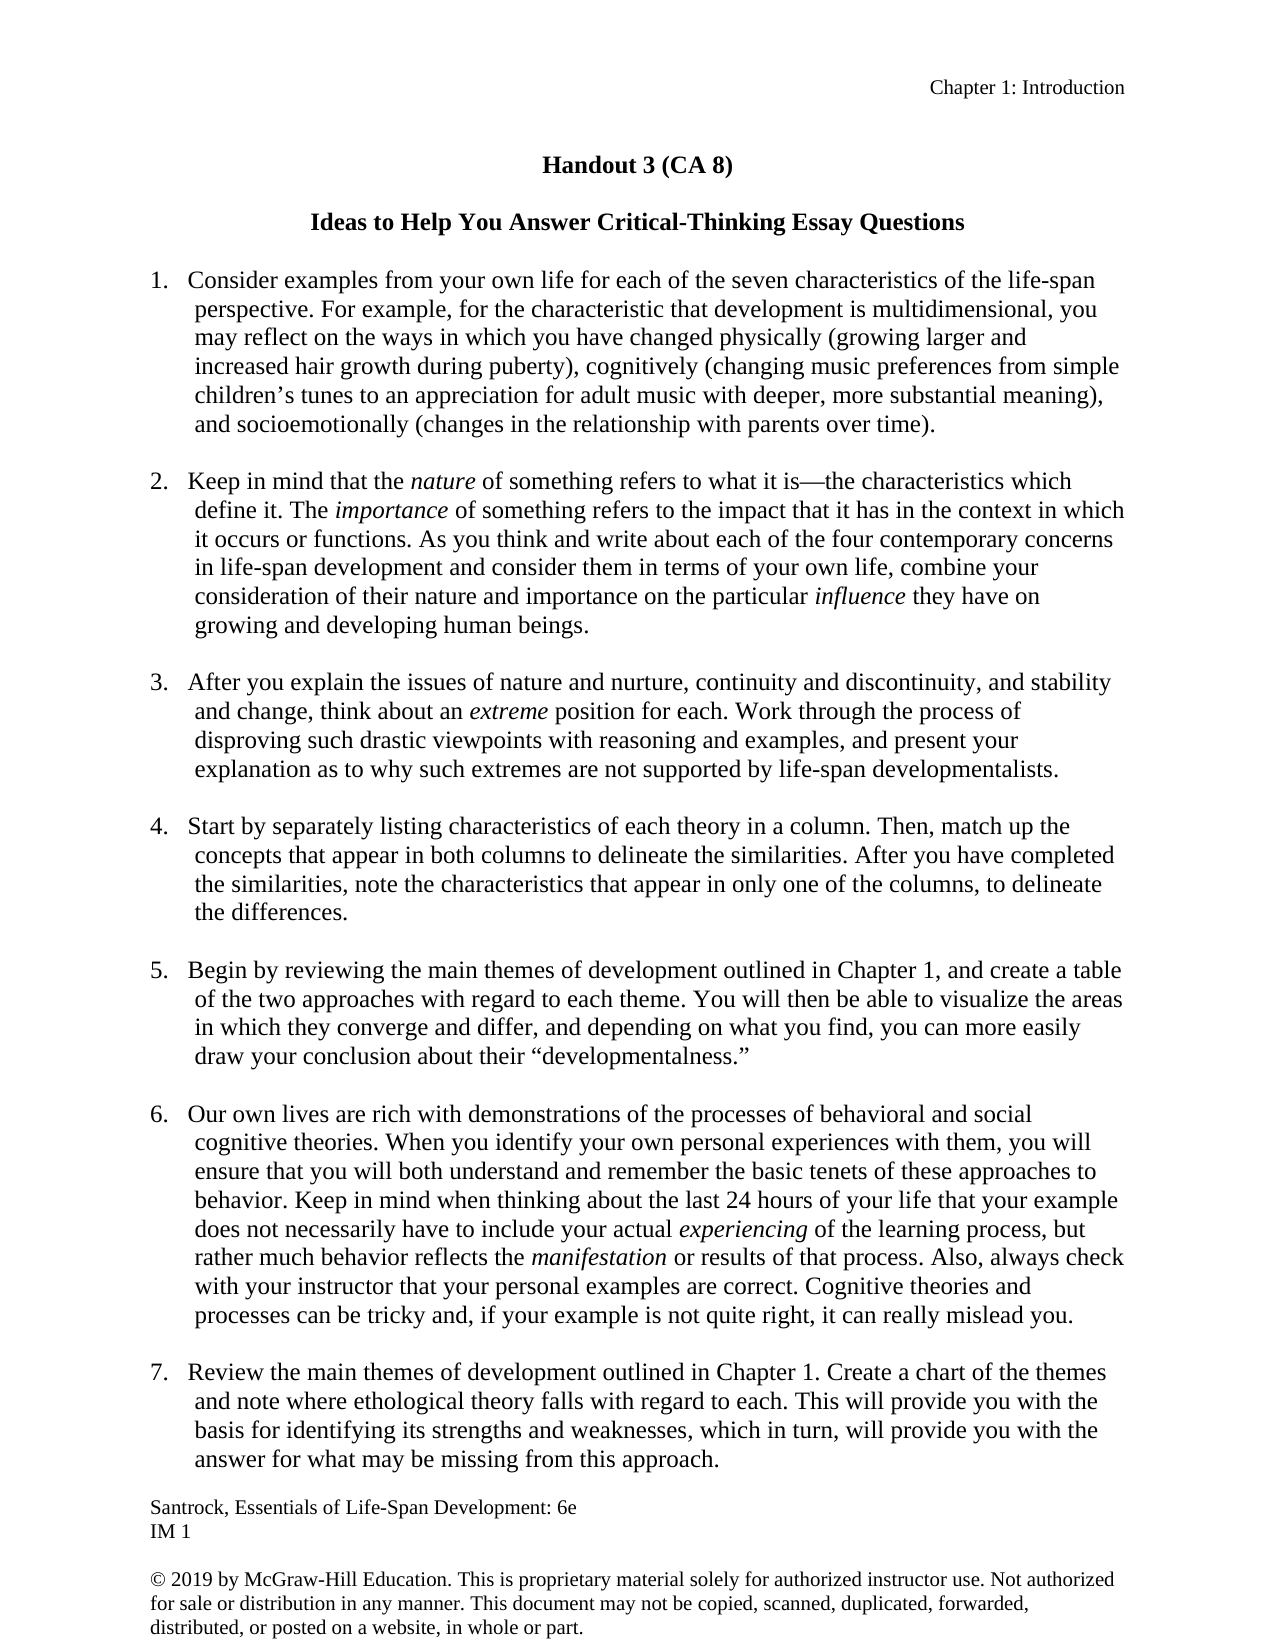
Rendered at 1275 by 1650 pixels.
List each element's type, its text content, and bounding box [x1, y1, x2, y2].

list Keep in mind that the nature of something refers to what it is—the characteristics which define it. The importance of something refers to the impact that it has in the context in which it occurs or functions. As you think and write about each of the four contemporary concerns in life-span development and consider them in terms of your own life, combine your consideration of their nature and importance on the particular influence they have on growing and developing human beings. [150, 466, 1125, 639]
list Consider examples from your own life for each of the seven characteristics of the life-span perspective. For example, for the characteristic that development is multidimensional, you may reflect on the ways in which you have changed physically (growing larger and increased hair growth during puberty), cognitively (changing music preferences from simple children’s tunes to an appreciation for adult music with deeper, more substantial meaning), and socioemotionally (changes in the relationship with parents over time). [150, 265, 1125, 437]
list Our own lives are rich with demonstrations of the processes of behavioral and social cognitive theories. When you identify your own personal experiences with them, you will ensure that you will both understand and remember the basic tenets of these approaches to behavior. Keep in mind when thinking about the last 24 hours of your life that your example does not necessarily have to include your actual experiencing of the learning process, but rather much behavior reflects the manifestation or results of that process. Also, always check with your instructor that your personal examples are correct. Cognitive theories and processes can be tricky and, if your example is not quite right, it can really mislead you. [150, 1099, 1125, 1329]
list Start by separately listing characteristics of each theory in a column. Then, match up the concepts that appear in both columns to delineate the similarities. After you have completed the similarities, note the characteristics that appear in only one of the columns, to delineate the differences. [150, 811, 1125, 926]
text Ideas to Help You Answer Critical-Thinking Essay Questions [150, 207, 1125, 236]
text Handout 3 (CA 8) [150, 150, 1125, 179]
list After you explain the issues of nature and nurture, continuity and discontinuity, and stability and change, think about an extreme position for each. Work through the process of disproving such drastic viewpoints with reasoning and examples, and present your explanation as to why such extremes are not supported by life-span developmentalists. [150, 667, 1125, 782]
list Review the main themes of development outlined in Chapter 1. Create a chart of the themes and note where ethological theory falls with regard to each. This will provide you with the basis for identifying its strengths and weaknesses, which in turn, will provide you with the answer for what may be missing from this approach. [150, 1357, 1125, 1472]
list Begin by reviewing the main themes of development outlined in Chapter 1, and create a table of the two approaches with regard to each theme. You will then be able to visualize the areas in which they converge and differ, and depending on what you find, you can more easily draw your conclusion about their “developmentalness.” [150, 955, 1125, 1070]
